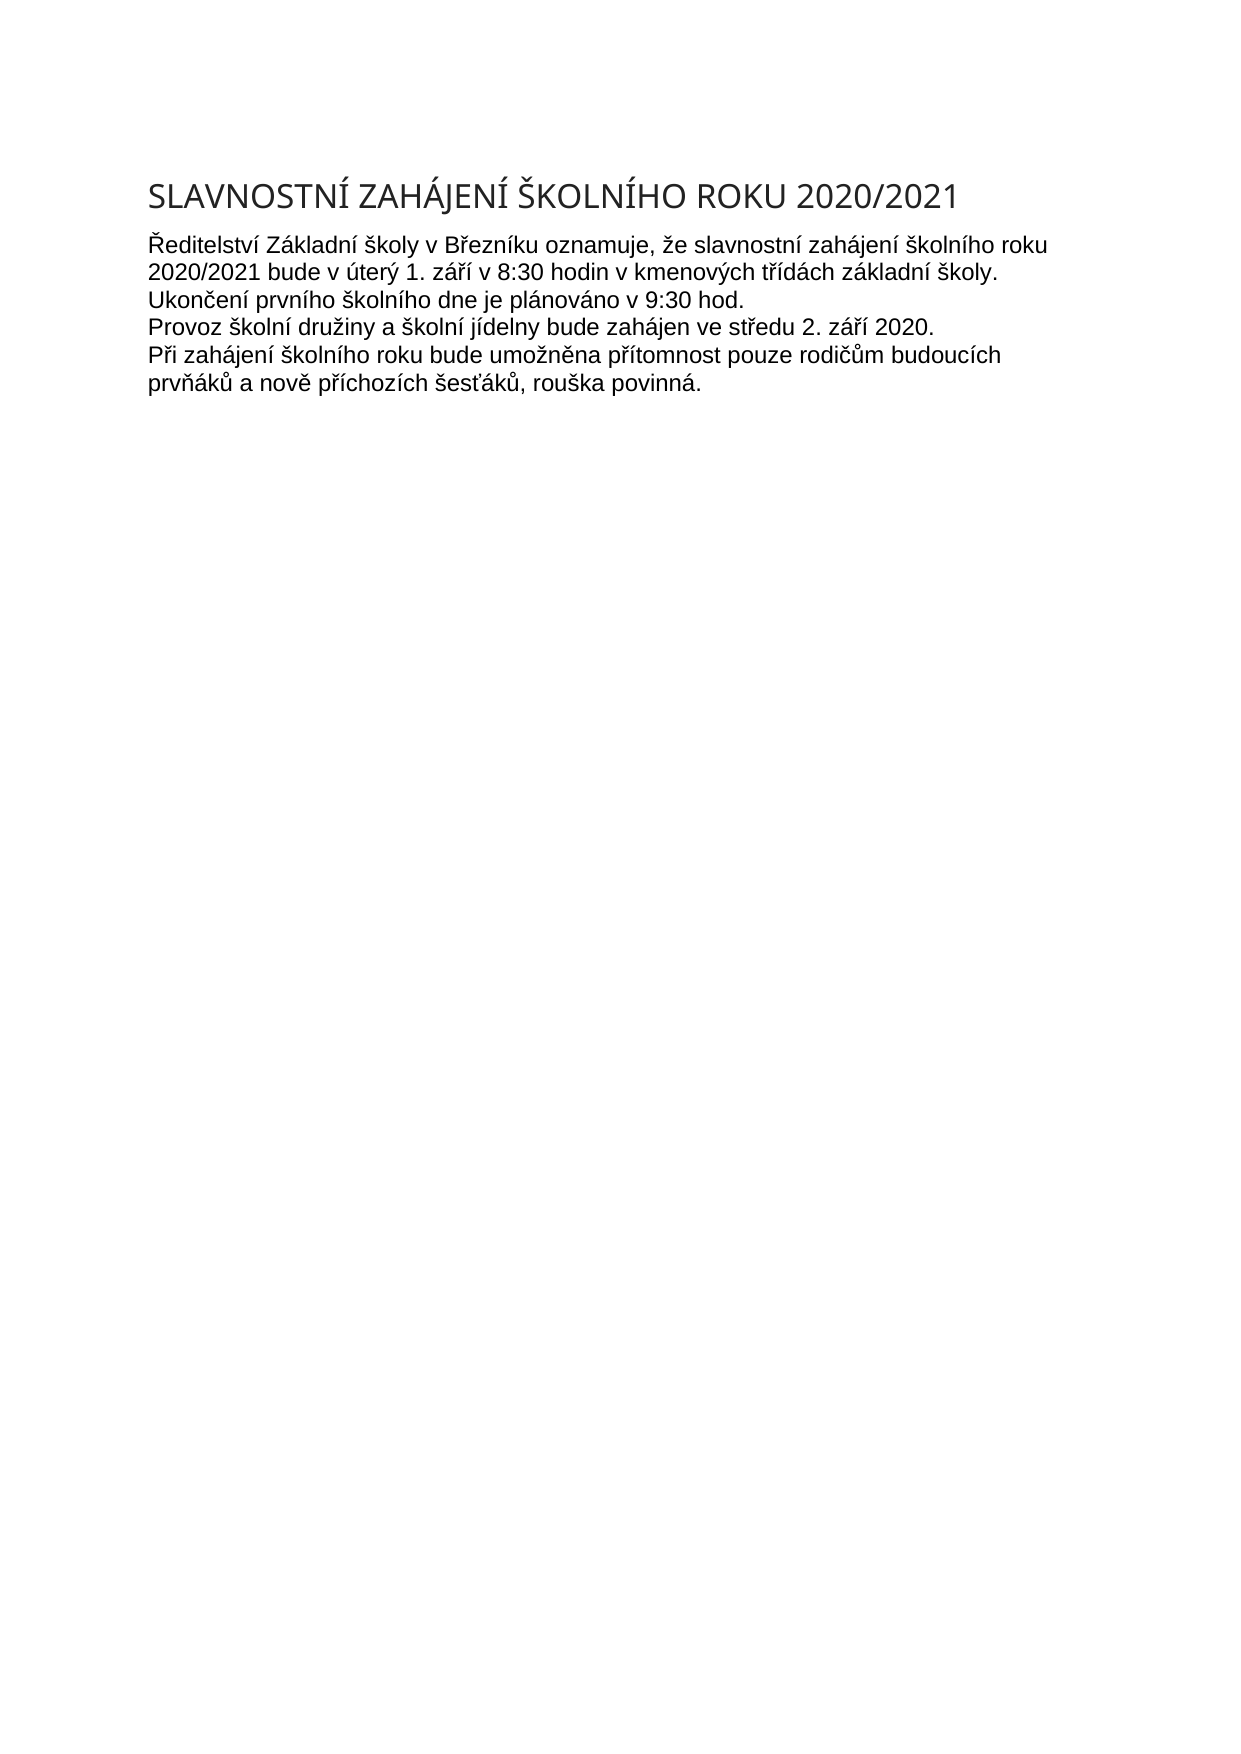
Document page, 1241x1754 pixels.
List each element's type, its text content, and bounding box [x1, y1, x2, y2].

text Ředitelství Základní školy v Březníku oznamuje, že slavnostní zahájení školního roku 2020/2021 bude v úterý 1. září v 8:30 hodin v kmenových třídách základní školy. Ukončení prvního školního dne je plánováno v 9:30 hod. Provoz školní družiny a školní jídelny bude zahájen ve středu 2. září 2020. Při zahájení školního roku bude umožněna přítomnost pouze rodičům budoucích prvňáků a nově příchozích šesťáků, rouška povinná. [148, 231, 1093, 424]
text SLAVNOSTNÍ ZAHÁJENÍ ŠKOLNÍHO ROKU 2020/2021 [148, 173, 1093, 218]
